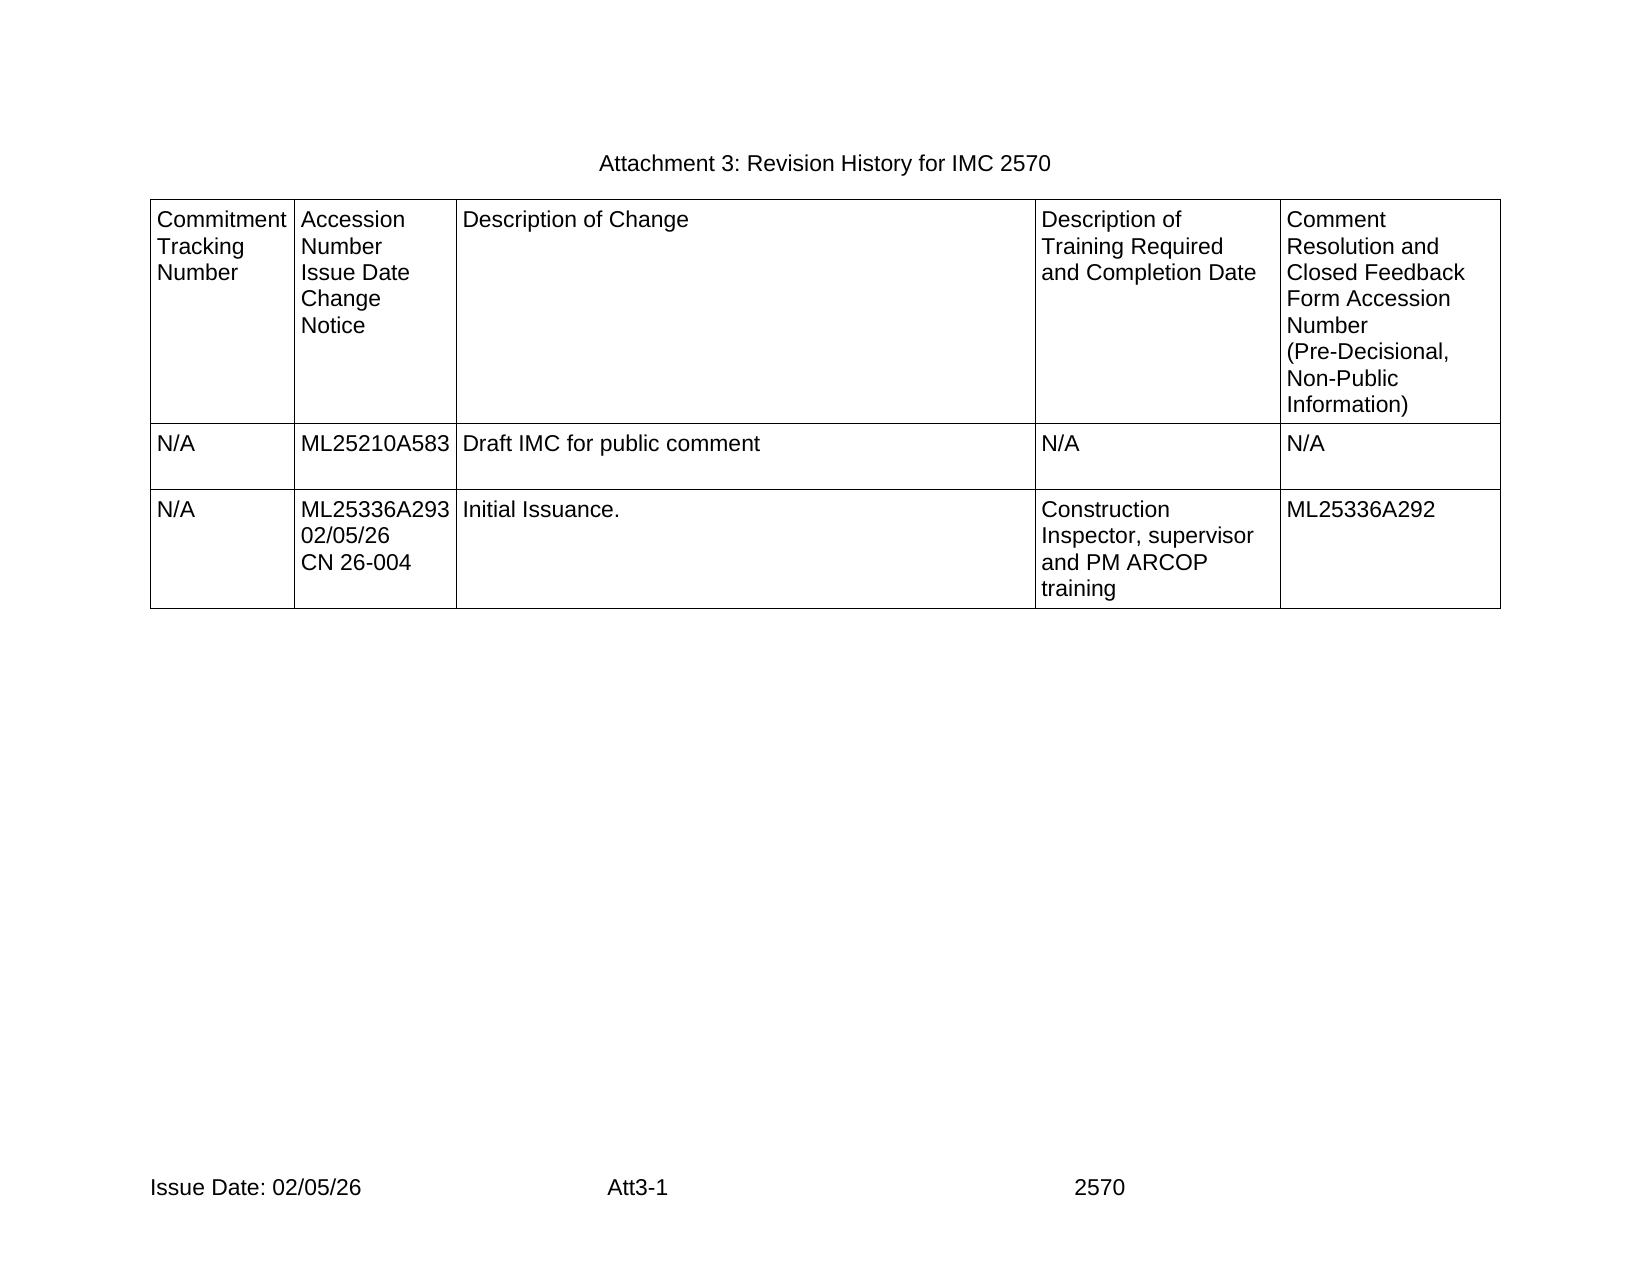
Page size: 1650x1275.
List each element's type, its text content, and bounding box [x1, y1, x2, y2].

table_cell Draft IMC for public comment [457, 424, 1035, 489]
table_cell ML25210A583 [295, 424, 456, 489]
table_cell Construction Inspector, supervisor and PM ARCOP training [1036, 490, 1280, 608]
table_header Accession Number Issue Date Change Notice [295, 200, 456, 423]
table_header Description of Training Required and Completion Date [1036, 200, 1280, 423]
table_header Description of Change [457, 200, 1035, 423]
table_cell ML25336A293 02/05/26 CN 26-004 [295, 490, 456, 608]
table_header Comment Resolution and Closed Feedback Form Accession Number (Pre-Decisional, Non-Public Information) [1281, 200, 1500, 423]
table_cell Initial Issuance. [457, 490, 1035, 608]
table_cell N/A [151, 424, 294, 489]
title Attachment 3: Revision History for IMC 2570 [150, 150, 1500, 176]
table_cell ML25336A292 [1281, 490, 1500, 608]
table_cell N/A [151, 490, 294, 608]
table_cell N/A [1281, 424, 1500, 489]
table_cell N/A [1036, 424, 1280, 489]
table_header Commitment Tracking Number [151, 200, 294, 423]
